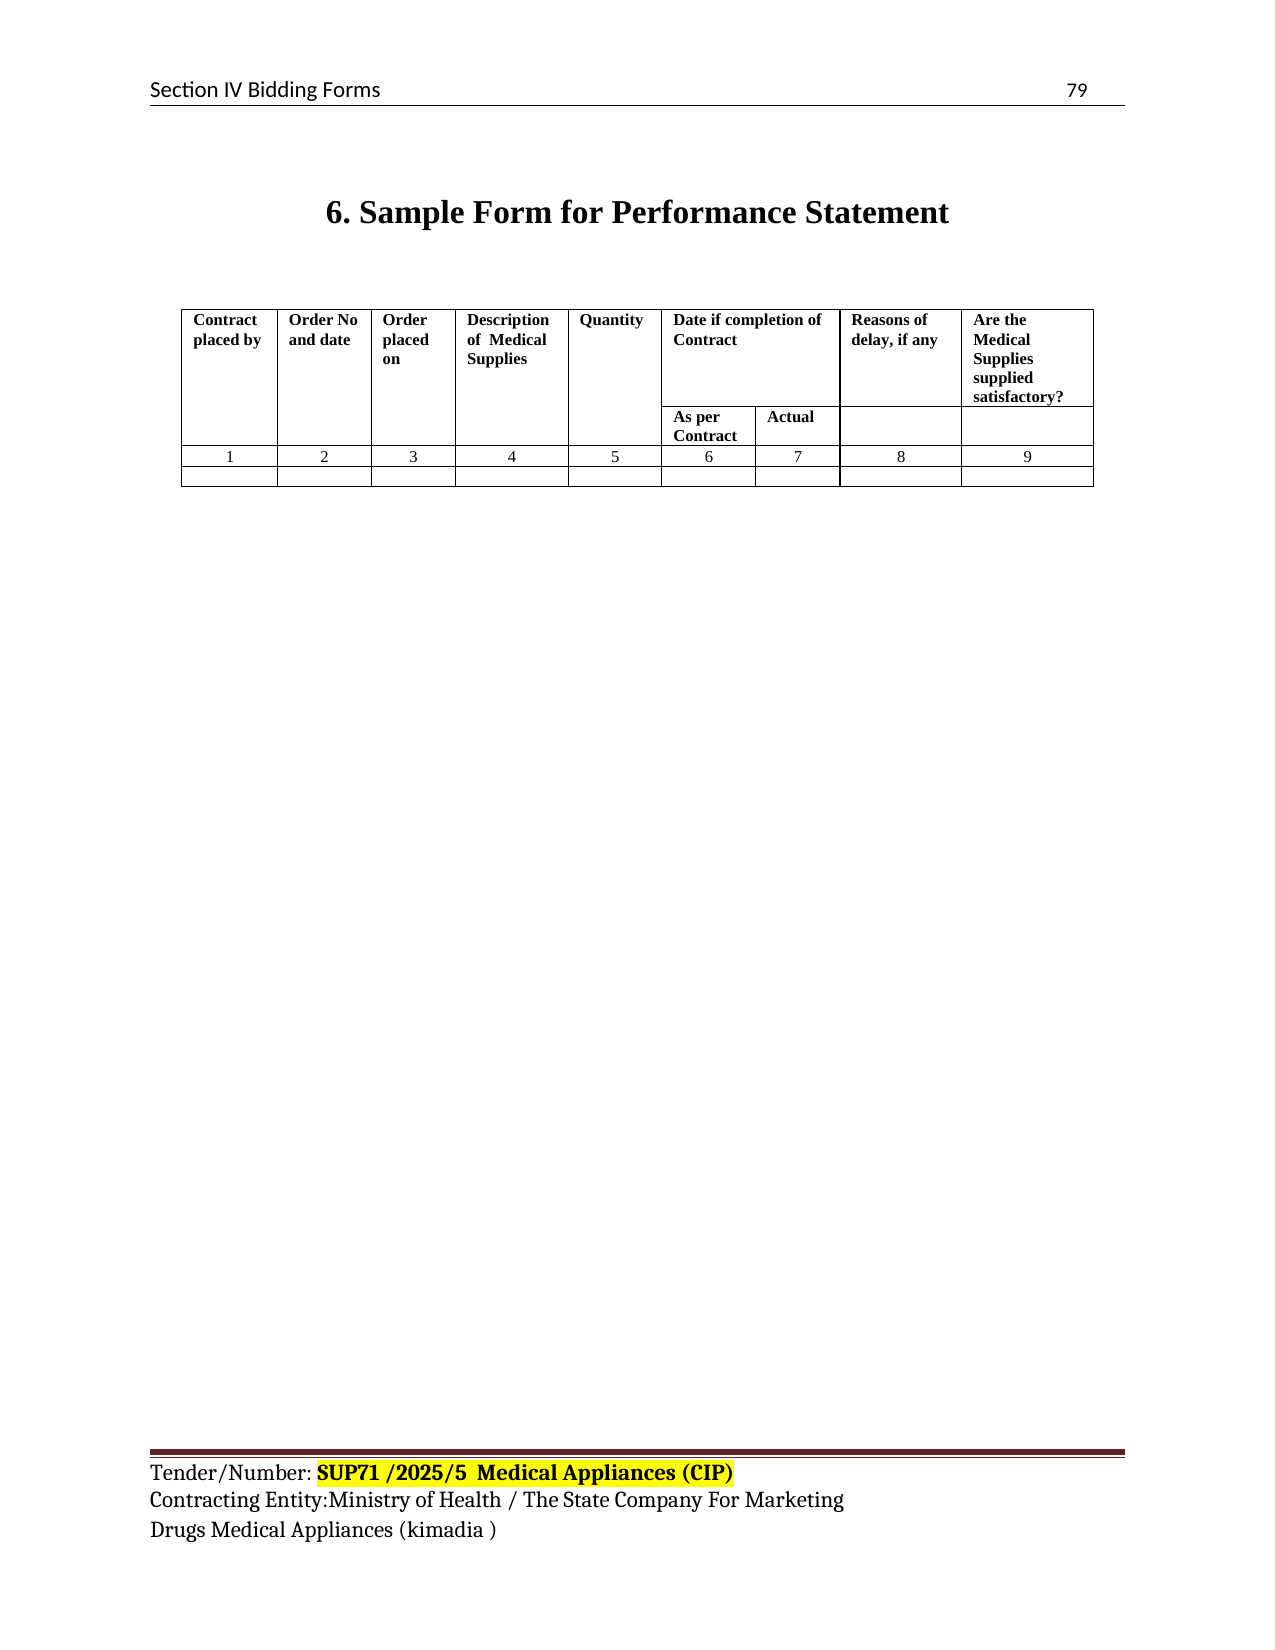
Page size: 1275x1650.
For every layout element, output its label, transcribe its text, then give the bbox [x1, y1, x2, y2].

table_header Order placed on [372, 310, 455, 445]
table_cell [456, 467, 568, 486]
table_cell 9 [962, 446, 1093, 466]
table_cell 5 [569, 446, 661, 466]
table_cell 6 [662, 446, 755, 466]
table_cell 7 [756, 446, 839, 466]
table_cell [962, 407, 1093, 445]
table_cell 4 [456, 446, 568, 466]
table_header Are the Medical Supplies supplied satisfactory? [962, 310, 1093, 406]
table_cell [756, 467, 839, 486]
table_cell As per Contract [662, 407, 755, 445]
table_cell [372, 467, 455, 486]
table_cell [182, 467, 277, 486]
table_cell [662, 467, 755, 486]
table_cell [841, 467, 961, 486]
table_cell [569, 467, 661, 486]
table_cell Actual [756, 407, 839, 445]
table_header Date if completion of Contract [662, 310, 839, 406]
table_cell 8 [841, 446, 961, 466]
table_header Contract placed by [182, 310, 277, 445]
table_cell 1 [182, 446, 277, 466]
table_header Reasons of delay, if any [841, 310, 961, 406]
table_cell [278, 467, 371, 486]
table_cell [962, 467, 1093, 486]
table_cell 2 [278, 446, 371, 466]
table_header Order No and date [278, 310, 371, 445]
text 6. Sample Form for Performance Statement [150, 193, 1125, 231]
table_cell 3 [372, 446, 455, 466]
table_cell [841, 407, 961, 445]
table_header Description of Medical Supplies [456, 310, 568, 445]
table_header Quantity [569, 310, 661, 445]
